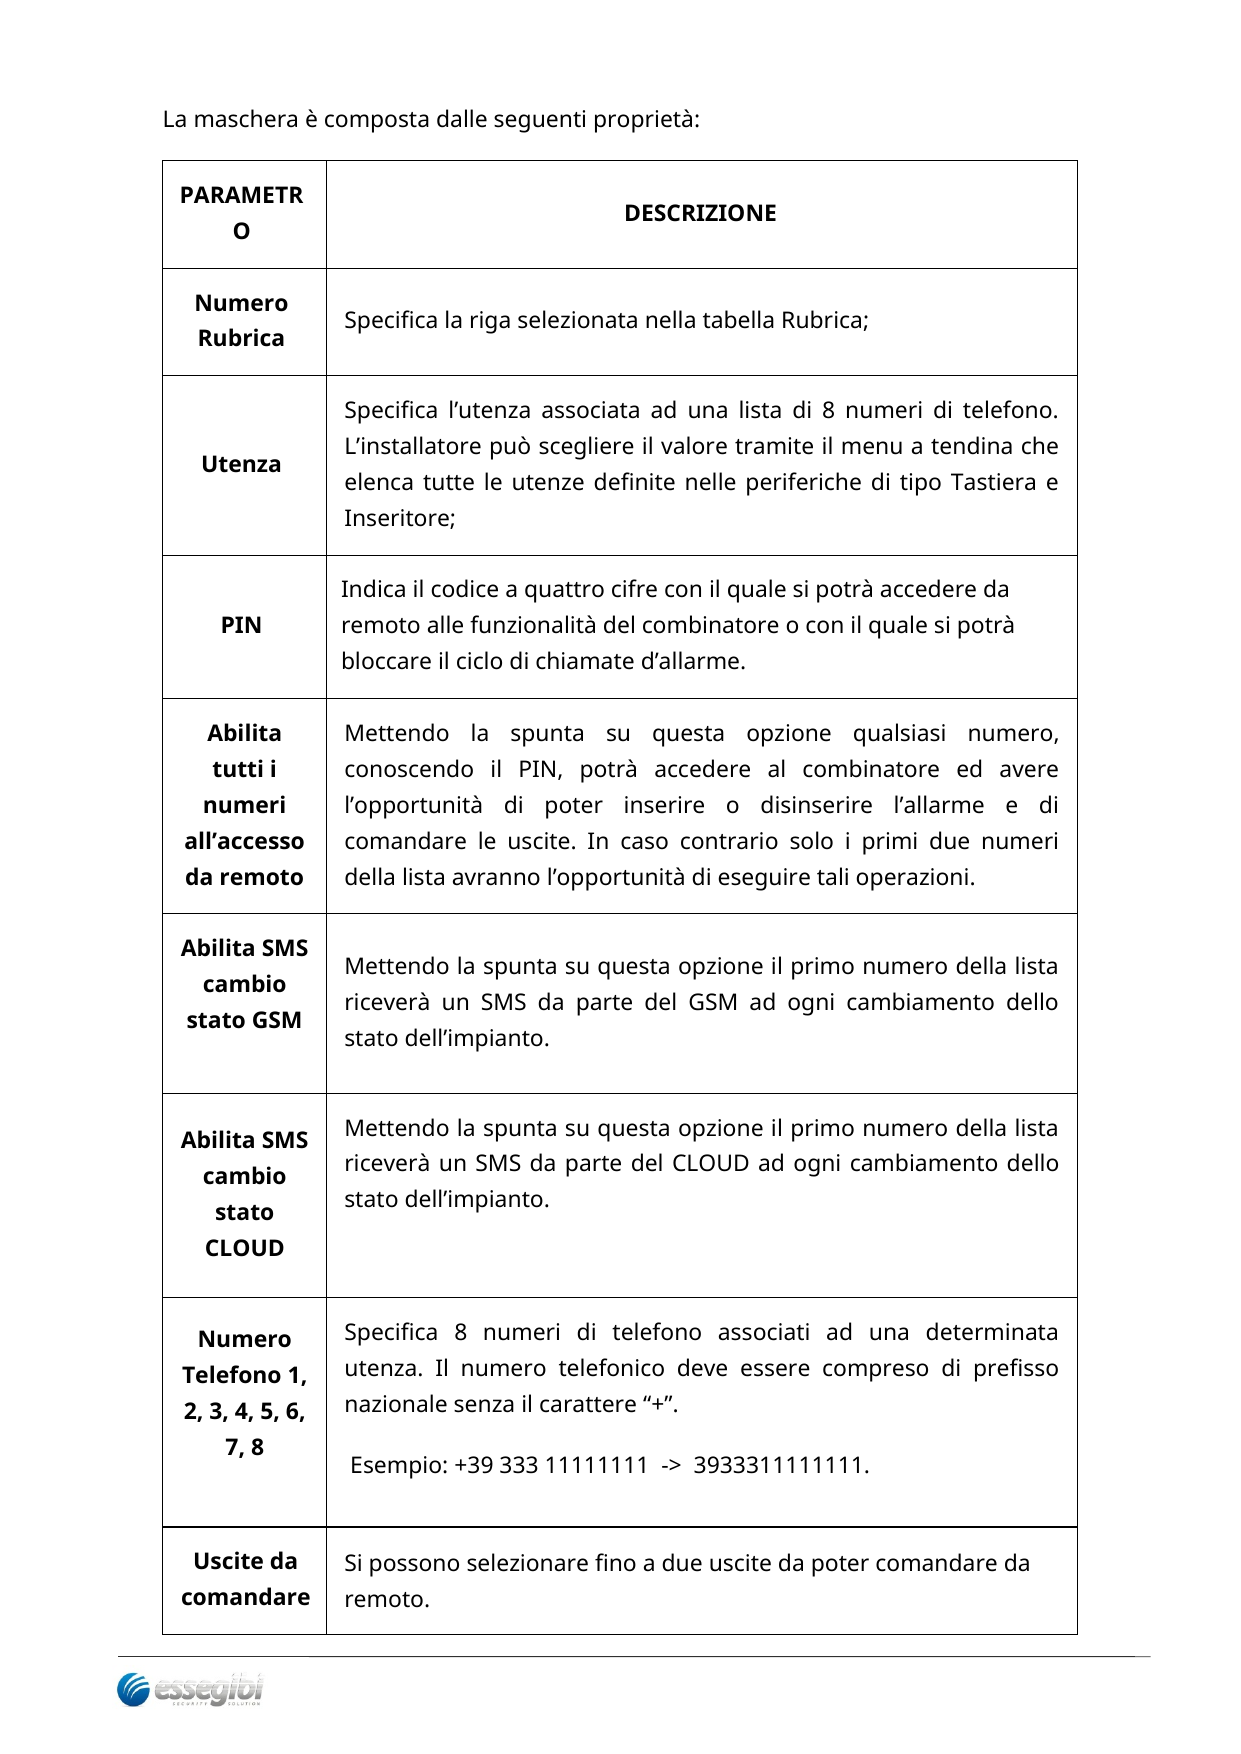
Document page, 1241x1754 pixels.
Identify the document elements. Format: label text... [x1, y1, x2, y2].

table_cell Uscite da comandare [163, 1528, 326, 1634]
table_cell Mettendo la spunta su questa opzione qualsiasi numero, conoscendo il PIN, potrà accedere al combinatore ed avere l’opportunità di poter inserire o disinserire l’allarme e di comandare le uscite. In caso contrario solo i primi due numeri della lista avranno l’opportunità di eseguire tali operazioni. [327, 699, 1077, 913]
table_cell Abilita tutti i numeri all’accesso da remoto [163, 699, 326, 913]
table_cell PIN [163, 556, 326, 698]
table_cell Numero Rubrica [163, 269, 326, 375]
picture [112, 1665, 275, 1713]
table_cell Numero Telefono 1, 2, 3, 4, 5, 6, 7, 8 [163, 1298, 326, 1526]
table_cell Specifica l’utenza associata ad una lista di 8 numeri di telefono. L’installatore può scegliere il valore tramite il menu a tendina che elenca tutte le utenze definite nelle periferiche di tipo Tastiera e Inseritore; [327, 376, 1077, 554]
table_cell Specifica 8 numeri di telefono associati ad una determinata utenza. Il numero telefonico deve essere compreso di prefisso nazionale senza il carattere “+”. Esempio: +39 333 11111111 -> 3933311111111. [327, 1298, 1077, 1526]
table_cell Abilita SMS cambio stato CLOUD [163, 1094, 326, 1297]
table_cell Mettendo la spunta su questa opzione il primo numero della lista riceverà un SMS da parte del GSM ad ogni cambiamento dello stato dell’impianto. [327, 914, 1077, 1093]
table_cell Si possono selezionare fino a due uscite da poter comandare da remoto. [327, 1528, 1077, 1634]
table_cell Abilita SMS cambio stato GSM [163, 914, 326, 1093]
table_header DESCRIZIONE [327, 161, 1077, 268]
table_cell Utenza [163, 376, 326, 554]
table_cell Indica il codice a quattro cifre con il quale si potrà accedere da remoto alle funzionalità del combinatore o con il quale si potrà bloccare il ciclo di chiamate d’allarme. [327, 556, 1077, 698]
table_cell Mettendo la spunta su questa opzione il primo numero della lista riceverà un SMS da parte del CLOUD ad ogni cambiamento dello stato dell’impianto. [327, 1094, 1077, 1297]
text La maschera è composta dalle seguenti proprietà: [162, 103, 1122, 135]
table_header PARAMETRO [163, 161, 326, 268]
table_cell Specifica la riga selezionata nella tabella Rubrica; [327, 269, 1077, 375]
